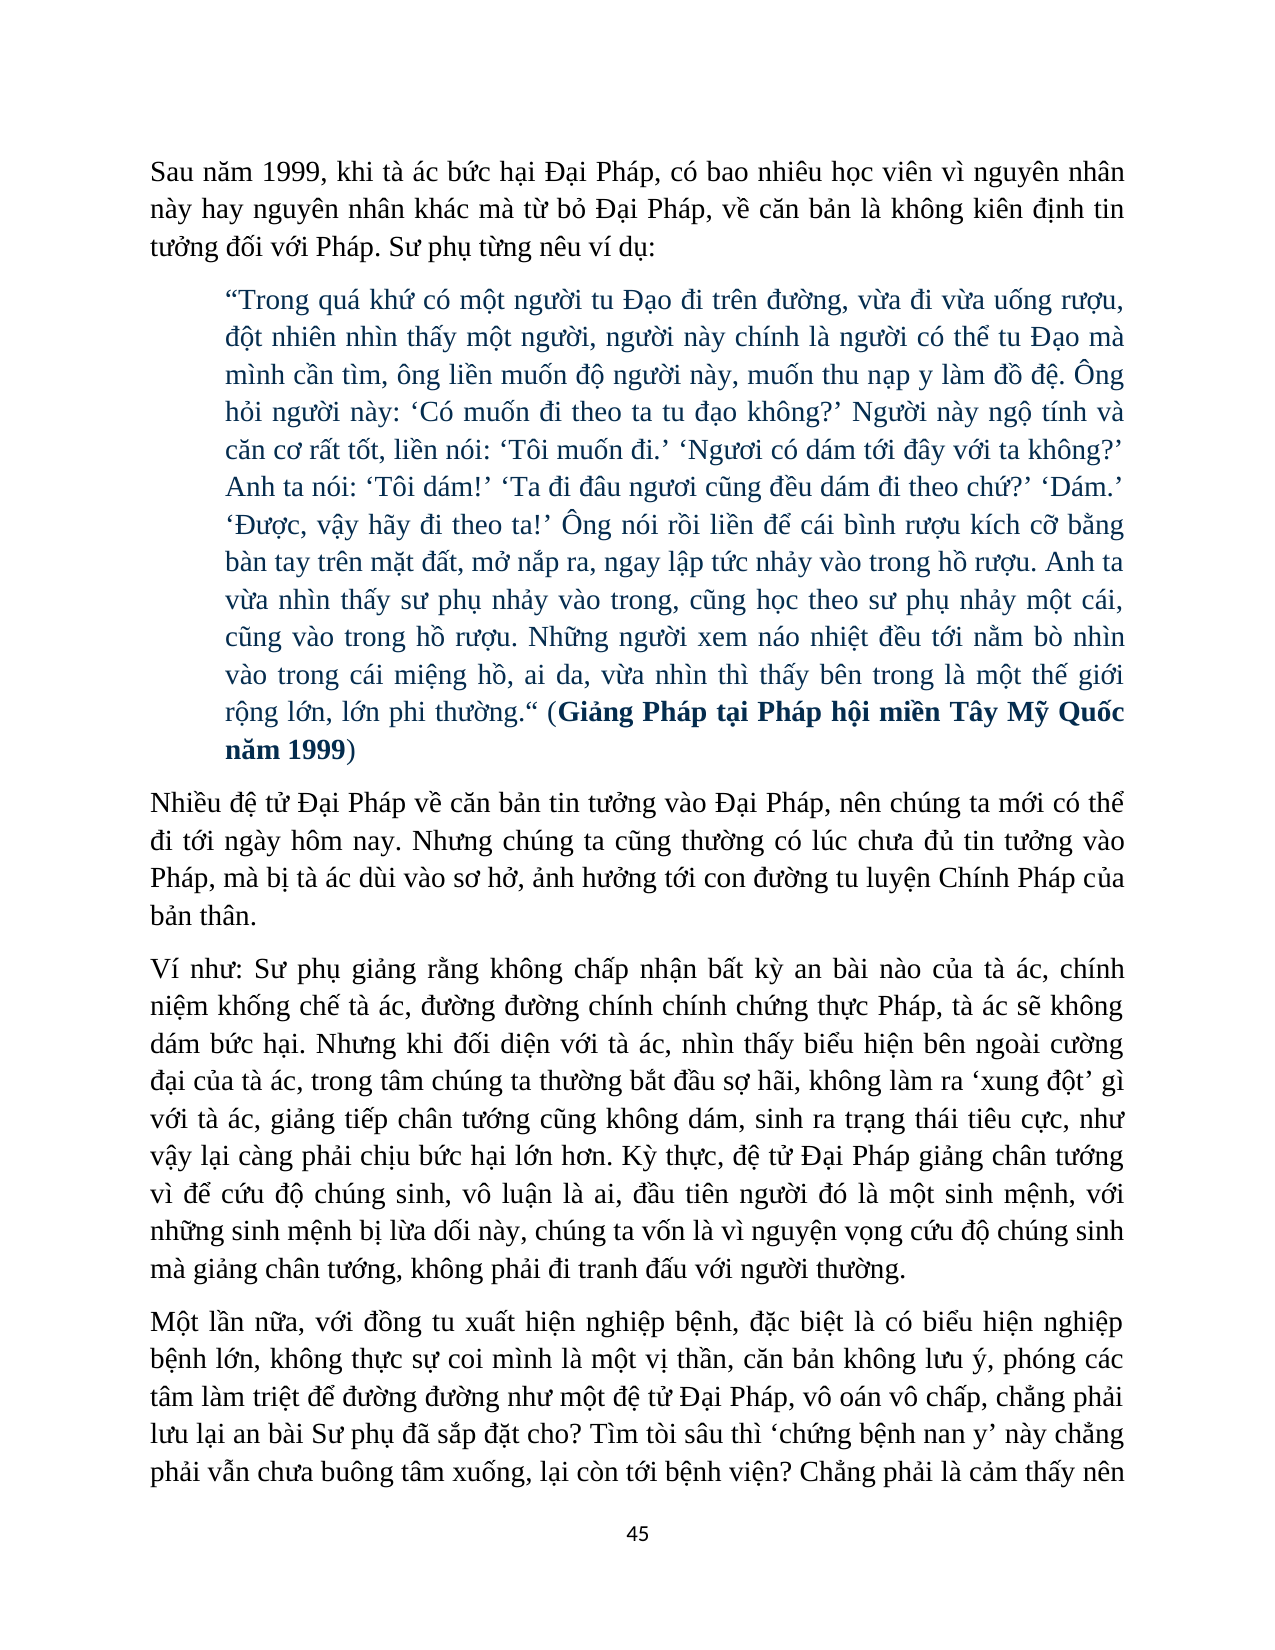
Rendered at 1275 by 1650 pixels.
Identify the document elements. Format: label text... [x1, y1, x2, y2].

text Ví như: Sư phụ giảng rằng không chấp nhận bất kỳ an bài nào của tà ác, chính niệm khống chế tà ác, đường đường chính chính chứng thực Pháp, tà ác sẽ không dám bức hại. Nhưng khi đối diện với tà ác, nhìn thấy biểu hiện bên ngoài cường đại của tà ác, trong tâm chúng ta thường bắt đầu sợ hãi, không làm ra ‘xung đột’ gì với tà ác, giảng tiếp chân tướng cũng không dám, sinh ra trạng thái tiêu cực, như vậy lại càng phải chịu bức hại lớn hơn. Kỳ thực, đệ tử Đại Pháp giảng chân tướng vì để cứu độ chúng sinh, vô luận là ai, đầu tiên người đó là một sinh mệnh, với những sinh mệnh bị lừa dối này, chúng ta vốn là vì nguyện vọng cứu độ chúng sinh mà giảng chân tướng, không phải đi tranh đấu với người thường. [150, 947, 1125, 1284]
text Sau năm 1999, khi tà ác bức hại Đại Pháp, có bao nhiêu học viên vì nguyên nhân này hay nguyên nhân khác mà từ bỏ Đại Pháp, về căn bản là không kiên định tin tưởng đối với Pháp. Sư phụ từng nêu ví dụ: [150, 150, 1125, 262]
text Nhiều đệ tử Đại Pháp về căn bản tin tưởng vào Đại Pháp, nên chúng ta mới có thể đi tới ngày hôm nay. Nhưng chúng ta cũng thường có lúc chưa đủ tin tưởng vào Pháp, mà bị tà ác dùi vào sơ hở, ảnh hưởng tới con đường tu luyện Chính Pháp của bản thân. [150, 781, 1125, 931]
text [150, 1300, 1125, 1487]
text “Trong quá khứ có một người tu Đạo đi trên đường, vừa đi vừa uống rượu, đột nhiên nhìn thấy một người, người này chính là người có thể tu Đạo mà mình cần tìm, ông liền muốn độ người này, muốn thu nạp y làm đồ đệ. Ông hỏi người này: ‘Có muốn đi theo ta tu đạo không?’ Người này ngộ tính và căn cơ rất tốt, liền nói: ‘Tôi muốn đi.’ ‘Ngươi có dám tới đây với ta không?’ Anh ta nói: ‘Tôi dám!’ ‘Ta đi đâu ngươi cũng đều dám đi theo chứ?’ ‘Dám.’ ‘Được, vậy hãy đi theo ta!’ Ông nói rồi liền để cái bình rượu kích cỡ bằng bàn tay trên mặt đất, mở nắp ra, ngay lập tức nhảy vào trong hồ rượu. Anh ta vừa nhìn thấy sư phụ nhảy vào trong, cũng học theo sư phụ nhảy một cái, cũng vào trong hồ rượu. Những người xem náo nhiệt đều tới nằm bò nhìn vào trong cái miệng hồ, ai da, vừa nhìn thì thấy bên trong là một thế giới rộng lớn, lớn phi thường.“ (Giảng Pháp tại Pháp hội miền Tây Mỹ Quốc năm 1999) [225, 278, 1125, 766]
